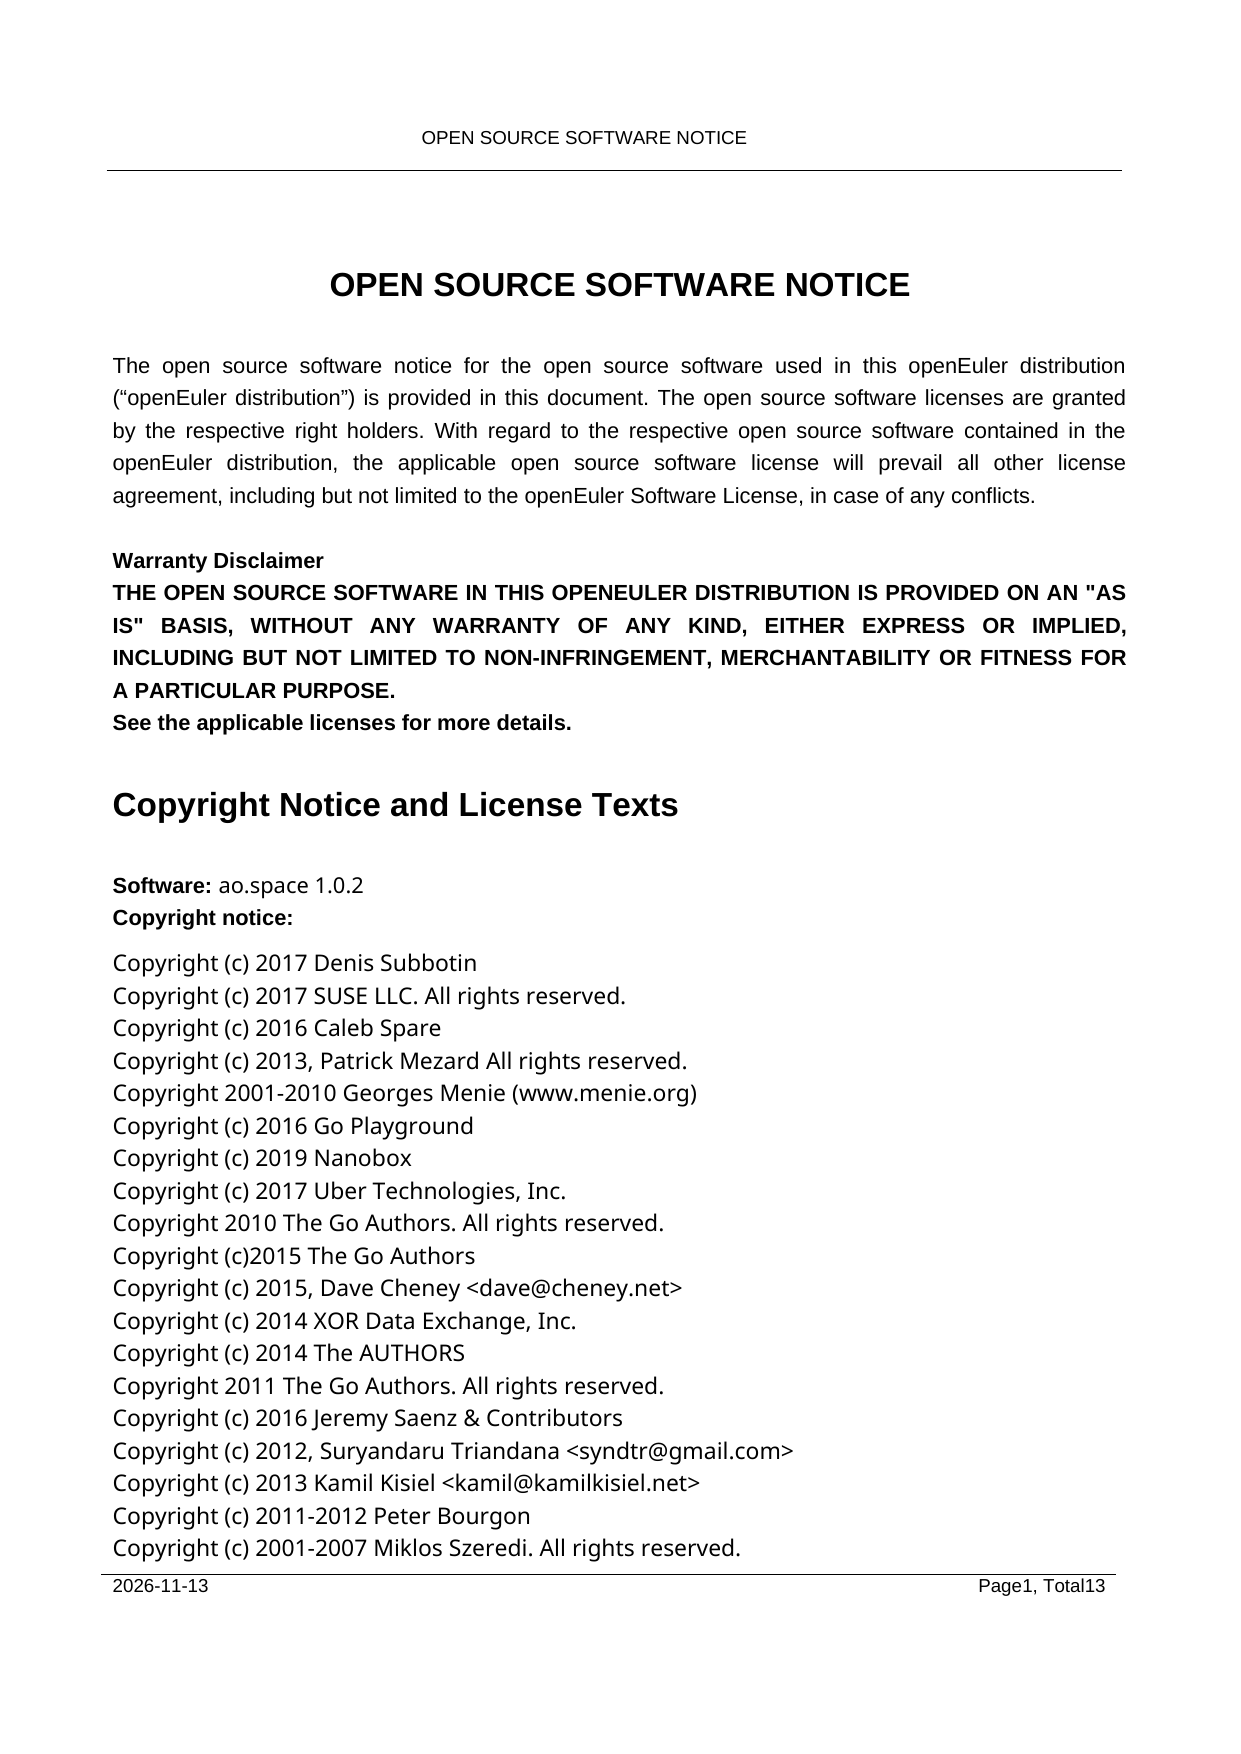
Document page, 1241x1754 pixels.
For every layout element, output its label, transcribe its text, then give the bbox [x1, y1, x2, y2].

text Copyright notice: [112, 901, 1128, 934]
text THE OPEN SOURCE SOFTWARE IN THIS OPENEULER DISTRIBUTION IS PROVIDED ON AN "AS IS" BASIS, WITHOUT ANY WARRANTY OF ANY KIND, EITHER EXPRESS OR IMPLIED, INCLUDING BUT NOT LIMITED TO NON-INFRINGEMENT, MERCHANTABILITY OR FITNESS FOR A PARTICULAR PURPOSE. See the applicable licenses for more details. [112, 576, 1128, 739]
text Copyright Notice and License Texts [112, 771, 1128, 836]
title Software: ao.space 1.0.2 [112, 869, 1128, 901]
text The open source software notice for the open source software used in this openEuler distribution (“openEuler distribution”) is provided in this document. The open source software licenses are granted by the respective right holders. With regard to the respective open source software contained in the openEuler distribution, the applicable open source software license will prevail all other license agreement, including but not limited to the openEuler Software License, in case of any conflicts. [112, 349, 1128, 511]
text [112, 947, 1128, 1564]
text Warranty Disclaimer [112, 544, 1128, 576]
text OPEN SOURCE SOFTWARE NOTICE [112, 251, 1128, 316]
